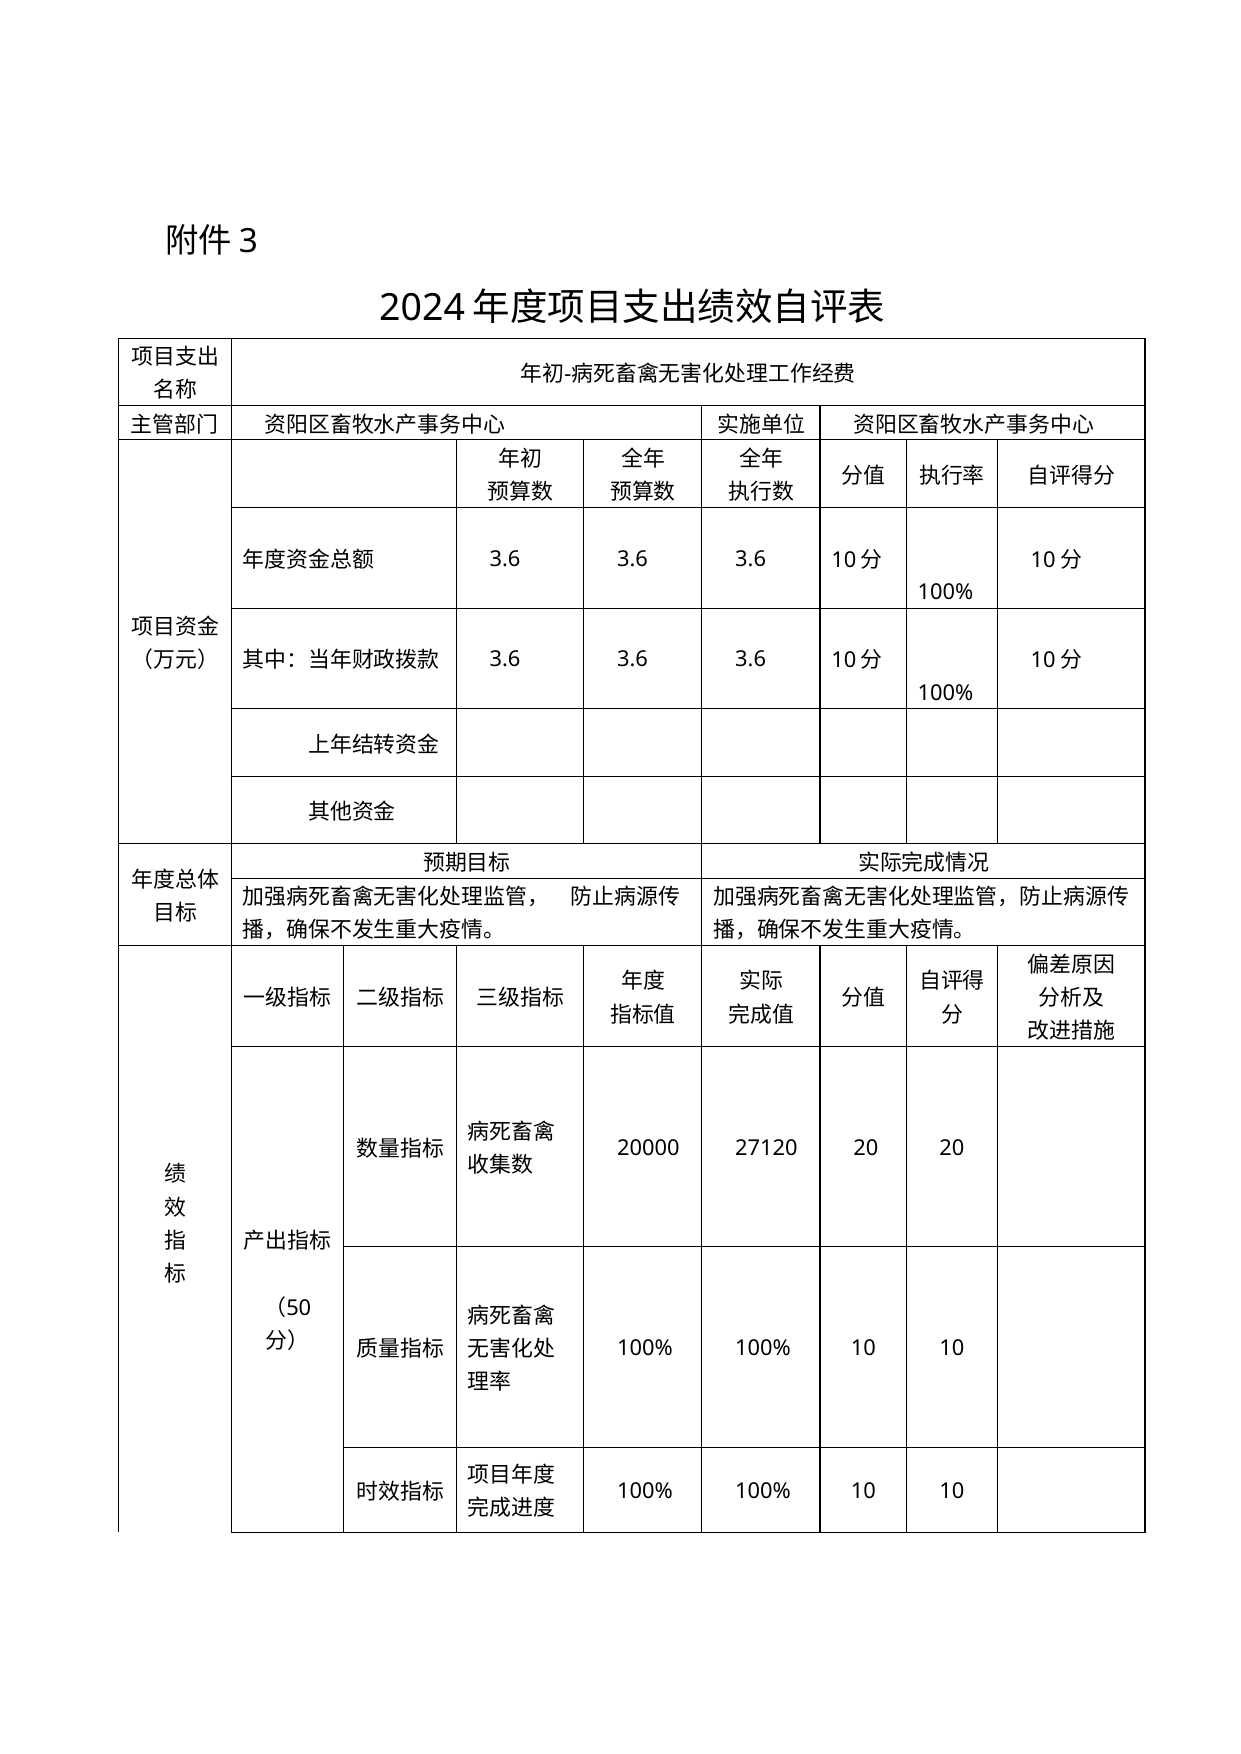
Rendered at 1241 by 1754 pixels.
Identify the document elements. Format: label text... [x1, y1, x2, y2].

table_cell 产出指标 （50分） [232, 1047, 343, 1532]
table_cell 加强病死畜禽无害化处理监管，防止病源传播，确保不发生重大疫情。 [702, 879, 1144, 945]
table_cell 3.6 [584, 508, 701, 607]
table_cell 病死畜禽收集数 [457, 1047, 583, 1246]
table_cell [998, 1448, 1144, 1532]
table_cell 10 [821, 1247, 906, 1447]
table_cell 27120 [702, 1047, 819, 1246]
table_cell [821, 709, 906, 776]
table_cell 3.6 [584, 609, 701, 708]
table_cell 年初 预算数 [457, 440, 583, 507]
table_cell 3.6 [457, 508, 583, 607]
table_cell [998, 1247, 1144, 1447]
table_cell [457, 777, 583, 843]
table_cell [907, 709, 997, 776]
table_cell 3.6 [457, 609, 583, 708]
table_cell 分值 [821, 946, 906, 1046]
table_cell [998, 709, 1144, 776]
table_cell 年度 指标值 [584, 946, 701, 1046]
table_cell 预期目标 [232, 844, 701, 877]
table_cell 年度总体目标 [119, 844, 231, 945]
table_header 年初-病死畜禽无害化处理工作经费 [232, 339, 1144, 405]
table_cell 项目年度完成进度 [457, 1448, 583, 1532]
table_cell 数量指标 [344, 1047, 456, 1246]
table_cell 二级指标 [344, 946, 456, 1046]
table_cell 3.6 [702, 609, 819, 708]
table_cell 上年结转资金 [232, 709, 456, 776]
text 附件3 [165, 204, 1098, 271]
table_cell 10分 [998, 508, 1144, 607]
table_cell 加强病死畜禽无害化处理监管， 防止病源传播，确保不发生重大疫情。 [232, 879, 701, 945]
table_cell 一级指标 [232, 946, 343, 1046]
table_cell [702, 777, 819, 843]
table_cell [232, 440, 456, 507]
table_cell 自评得分 [907, 946, 997, 1046]
table_cell 20 [907, 1047, 997, 1246]
table_cell 执行率 [907, 440, 997, 507]
table_cell 10 [907, 1247, 997, 1447]
table_cell 100% [584, 1448, 701, 1532]
table_cell 实际 完成值 [702, 946, 819, 1046]
table_cell [457, 709, 583, 776]
table_cell [702, 709, 819, 776]
table_cell 质量指标 [344, 1247, 456, 1447]
table_cell 偏差原因 分析及 改进措施 [998, 946, 1144, 1046]
text 2024年度项目支出绩效自评表 [165, 271, 1098, 337]
table_cell 20 [821, 1047, 906, 1246]
table_cell 资阳区畜牧水产事务中心 [821, 406, 1144, 439]
table_cell 10分 [998, 609, 1144, 708]
table_cell [998, 1047, 1144, 1246]
table_cell 全年 执行数 [702, 440, 819, 507]
table_cell 分值 [821, 440, 906, 507]
table_cell 资阳区畜牧水产事务中心 [232, 406, 701, 439]
table_cell 10 [907, 1448, 997, 1532]
table_cell 100% [702, 1448, 819, 1532]
table_cell 3.6 [702, 508, 819, 607]
table_cell [821, 777, 906, 843]
table_cell 20000 [584, 1047, 701, 1246]
table_header 项目支出名称 [119, 339, 231, 405]
table_cell 全年 预算数 [584, 440, 701, 507]
table_cell 病死畜禽无害化处理率 [457, 1247, 583, 1447]
table_cell 年度资金总额 [232, 508, 456, 607]
table_cell 绩 效 指 标 [119, 946, 231, 1532]
table_cell 主管部门 [119, 406, 231, 439]
table_cell 实施单位 [702, 406, 819, 439]
table_cell 100% [907, 609, 997, 708]
table_cell [584, 777, 701, 843]
table_cell 其他资金 [232, 777, 456, 843]
table_cell 10分 [821, 609, 906, 708]
table_cell [998, 777, 1144, 843]
table_cell [907, 777, 997, 843]
table_cell 100% [584, 1247, 701, 1447]
table_cell 项目资金 （万元） [119, 440, 231, 843]
table_cell 100% [907, 508, 997, 607]
table_cell 10分 [821, 508, 906, 607]
table_cell 10 [821, 1448, 906, 1532]
table_cell 自评得分 [998, 440, 1144, 507]
table_cell 三级指标 [457, 946, 583, 1046]
table_cell 时效指标 [344, 1448, 456, 1532]
table_cell 实际完成情况 [702, 844, 1144, 877]
table_cell 100% [702, 1247, 819, 1447]
table_cell 其中：当年财政拨款 [232, 609, 456, 708]
table_cell [584, 709, 701, 776]
